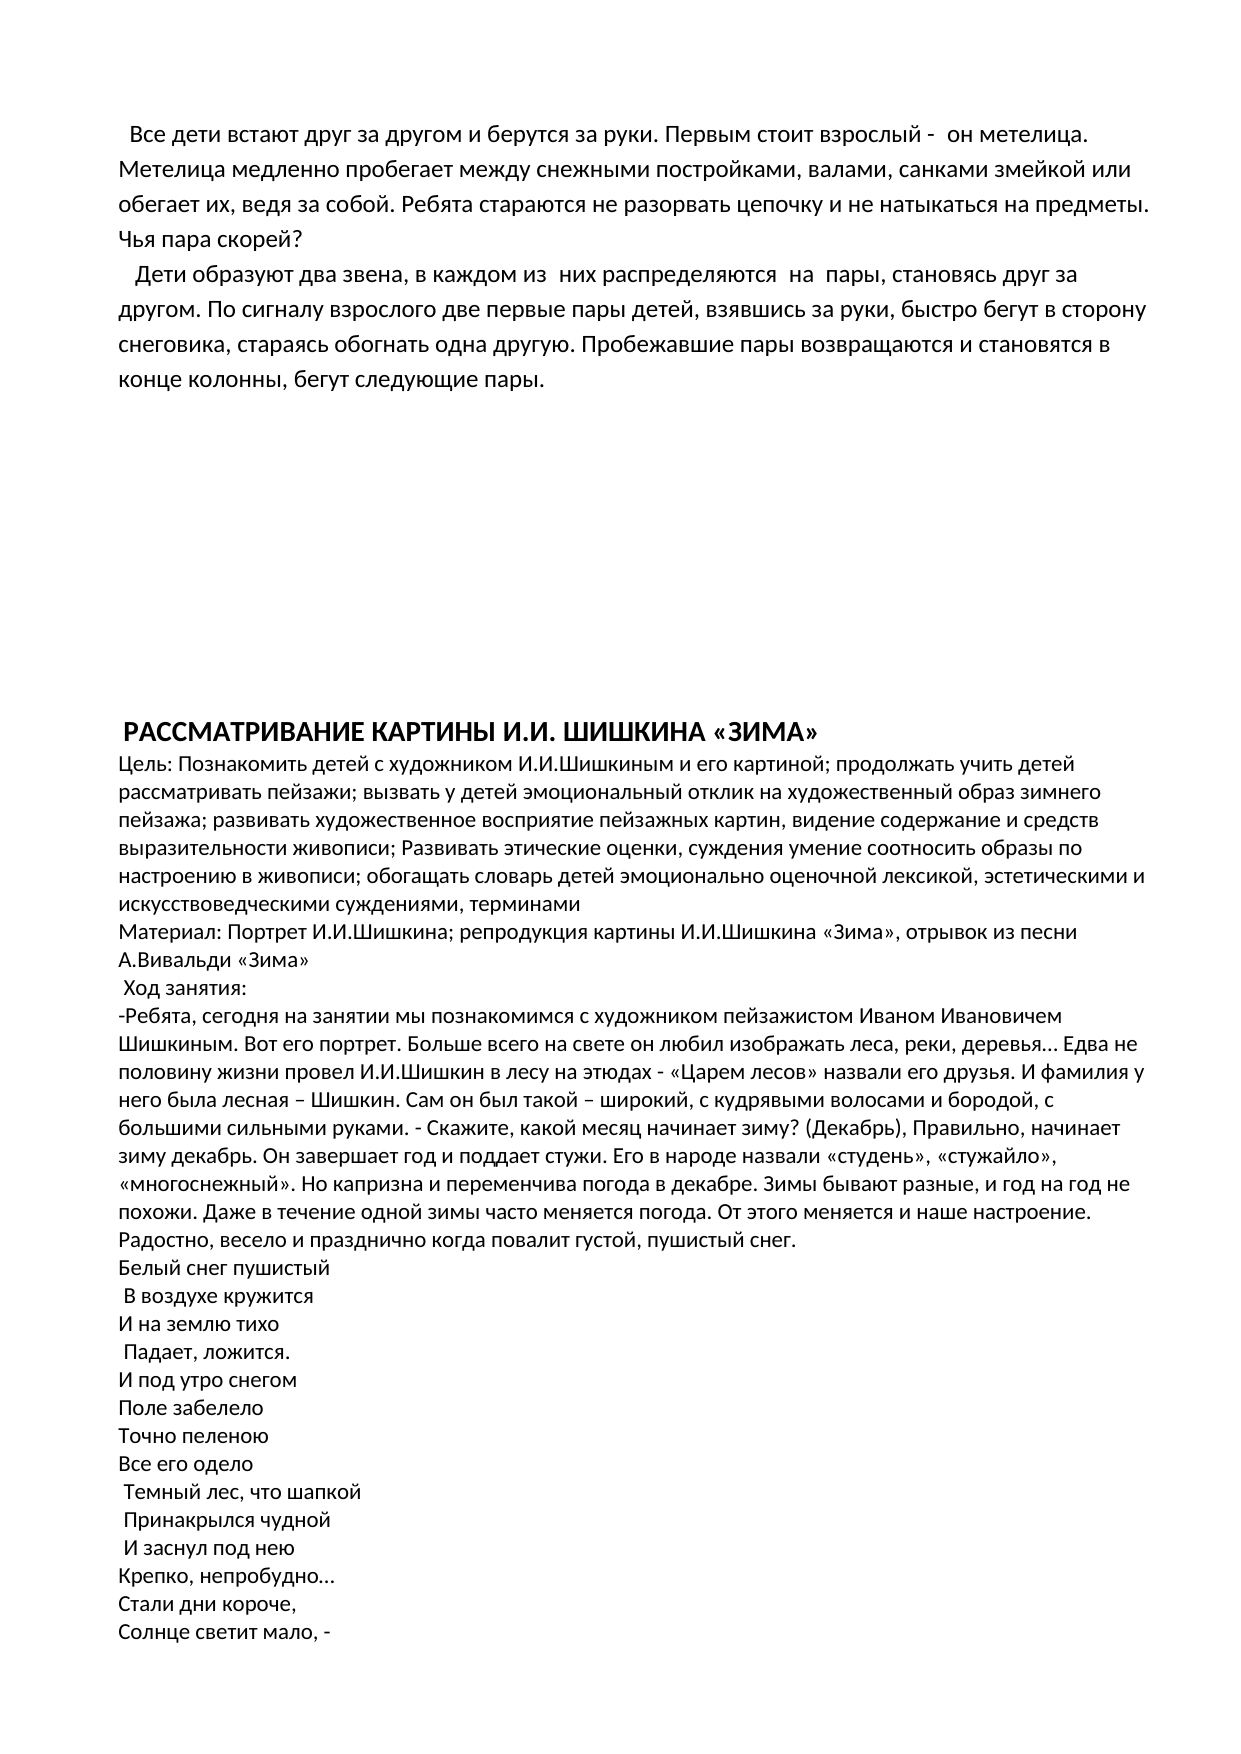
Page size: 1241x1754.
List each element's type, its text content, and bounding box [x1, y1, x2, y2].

text Стали дни короче, [118, 1589, 1152, 1617]
text Падает, ложится. [118, 1337, 1152, 1365]
text И заснул под нею [118, 1533, 1152, 1561]
text И на землю тихо [118, 1309, 1152, 1337]
text Материал: Портрет И.И.Шишкина; репродукция картины И.И.Шишкина «Зима», отрывок из песни А.Вивальди «Зима» [118, 917, 1152, 973]
text Точно пеленою [118, 1421, 1152, 1449]
text Ход занятия: [118, 973, 1152, 1001]
text Все дети встают друг за другом и берутся за руки. Первым стоит взрослый - он метелица. Метелица медленно пробегает между снежными постройками, валами, санками змейкой или обегает их, ведя за собой. Ребята стараются не разорвать цепочку и не натыкаться на предметы. [118, 118, 1152, 219]
text Солнце светит мало, - [118, 1617, 1152, 1645]
text Принакрылся чудной [118, 1505, 1152, 1533]
text РАССМАТРИВАНИЕ КАРТИНЫ И.И. ШИШКИНА «ЗИМА» [118, 713, 1152, 749]
text Крепко, непробудно… [118, 1561, 1152, 1589]
text Все его одело [118, 1449, 1152, 1477]
text Цель: Познакомить детей с художником И.И.Шишкиным и его картиной; продолжать учить детей рассматривать пейзажи; вызвать у детей эмоциональный отклик на художественный образ зимнего пейзажа; развивать художественное восприятие пейзажных картин, видение содержание и средств выразительности живописи; Развивать этические оценки, суждения умение соотносить образы по настроению в живописи; обогащать словарь детей эмоционально оценочной лексикой, эстетическими и искусствоведческими суждениями, терминами [118, 749, 1152, 917]
text Темный лес, что шапкой [118, 1477, 1152, 1505]
text Дети образуют два звена, в каждом из них распределяются на пары, становясь друг за другом. По сигналу взрослого две первые пары детей, взявшись за руки, быстро бегут в сторону снеговика, стараясь обогнать одна другую. Пробежавшие пары возвращаются и становятся в конце колонны, бегут следующие пары. [118, 258, 1152, 394]
text В воздухе кружится [118, 1281, 1152, 1309]
text Белый снег пушистый [118, 1253, 1152, 1281]
text Чья пара скорей? [118, 223, 1152, 254]
text И под утро снегом [118, 1365, 1152, 1393]
text Поле забелело [118, 1393, 1152, 1421]
text -Ребята, сегодня на занятии мы познакомимся с художником пейзажистом Иваном Ивановичем Шишкиным. Вот его портрет. Больше всего на свете он любил изображать леса, реки, деревья… Едва не половину жизни провел И.И.Шишкин в лесу на этюдах - «Царем лесов» назвали его друзья. И фамилия у него была лесная – Шишкин. Сам он был такой – широкий, с кудрявыми волосами и бородой, с большими сильными руками. - Скажите, какой месяц начинает зиму? (Декабрь), Правильно, начинает зиму декабрь. Он завершает год и поддает стужи. Его в народе назвали «студень», «стужайло», «многоснежный». Но капризна и переменчива погода в декабре. Зимы бывают разные, и год на год не похожи. Даже в течение одной зимы часто меняется погода. От этого меняется и наше настроение. Радостно, весело и празднично когда повалит густой, пушистый снег. [118, 1001, 1152, 1253]
